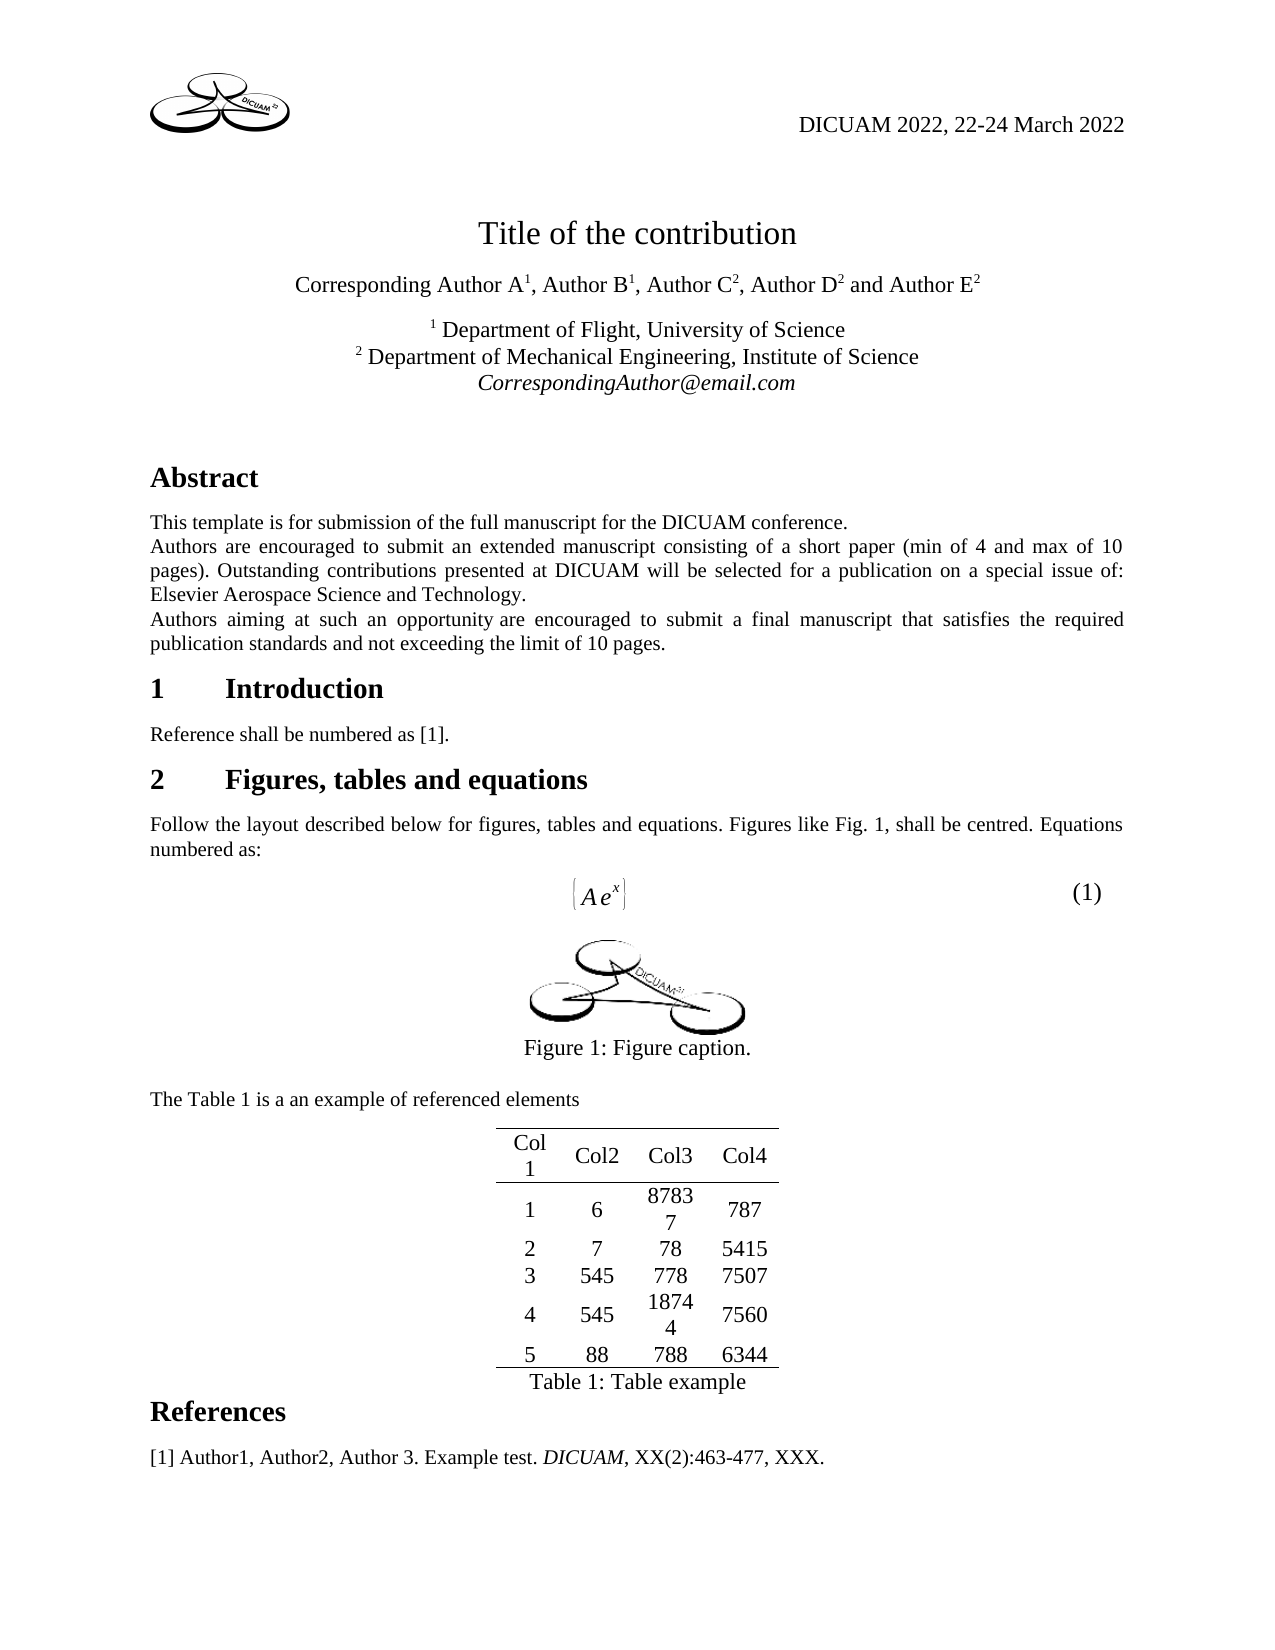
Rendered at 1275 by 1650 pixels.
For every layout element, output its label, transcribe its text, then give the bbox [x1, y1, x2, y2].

table_cell 4 [496, 1288, 563, 1341]
table_cell 2 [496, 1235, 563, 1262]
table_cell 87837 [631, 1183, 710, 1235]
text CorrespondingAuthor@email.com [150, 369, 1125, 395]
picture [529, 940, 746, 1035]
table_cell 3 [496, 1262, 563, 1288]
table_cell 545 [563, 1262, 631, 1288]
text Reference shall be numbered as [1]. [150, 721, 1125, 746]
text Table 1: Table example [150, 1368, 1125, 1394]
picture [150, 73, 290, 133]
text Follow the layout described below for figures, tables and equations. Figures like Fig. 1, shall be centred. Equations numbered as: [150, 812, 1125, 861]
text References [150, 1394, 1125, 1428]
table_header Col1 [496, 1129, 563, 1182]
text 2 Department of Mechanical Engineering, Institute of Science [150, 343, 1125, 369]
text 1 Department of Flight, University of Science [150, 316, 1125, 343]
table_cell 7 [563, 1235, 631, 1262]
table_cell 18744 [631, 1288, 710, 1341]
table_cell 787 [710, 1183, 779, 1235]
table_cell 78 [631, 1235, 710, 1262]
table_cell 7507 [710, 1262, 779, 1288]
table_cell 5 [496, 1341, 563, 1367]
list Figures, tables and equations [150, 762, 1125, 796]
table_header Col3 [631, 1129, 710, 1182]
text Authors aiming at such an opportunity are encouraged to submit a final manuscript that satisfies the required publication standards and not exceeding the limit of 10 pages. [150, 606, 1125, 654]
text Corresponding Author A1, Author B1, Author C2, Author D2 and Author E2 [150, 271, 1125, 298]
table_cell 6 [563, 1183, 631, 1235]
text This template is for submission of the full manuscript for the DICUAM conference. [150, 510, 1125, 534]
table_cell 545 [563, 1288, 631, 1341]
table_cell 7560 [710, 1288, 779, 1341]
table_cell 6344 [710, 1341, 779, 1367]
table_header Col2 [563, 1129, 631, 1182]
table_cell 788 [631, 1341, 710, 1367]
table_header (1) [1050, 877, 1124, 912]
text Title of the contribution [150, 213, 1125, 252]
text Abstract [150, 460, 1125, 493]
table_header Col4 [710, 1129, 779, 1182]
table_cell 88 [563, 1341, 631, 1367]
text [1] Author1, Author2, Author 3. Example test. DICUAM, XX(2):463-477, XXX. [150, 1445, 1125, 1469]
table_cell 778 [631, 1262, 710, 1288]
text Figure 1: Figure caption. [150, 1034, 1125, 1061]
list Introduction [150, 671, 1125, 705]
table_header [150, 877, 1050, 912]
text Authors are encouraged to submit an extended manuscript consisting of a short paper (min of 4 and max of 10 pages). Outstanding contributions presented at DICUAM will be selected for a publication on a special issue of: Elsevier Aerospace Science and Technology. [150, 534, 1125, 606]
table_cell 5415 [710, 1235, 779, 1262]
table_cell 1 [496, 1183, 563, 1235]
text The Table 1 is a an example of referenced elements [150, 1087, 1125, 1111]
